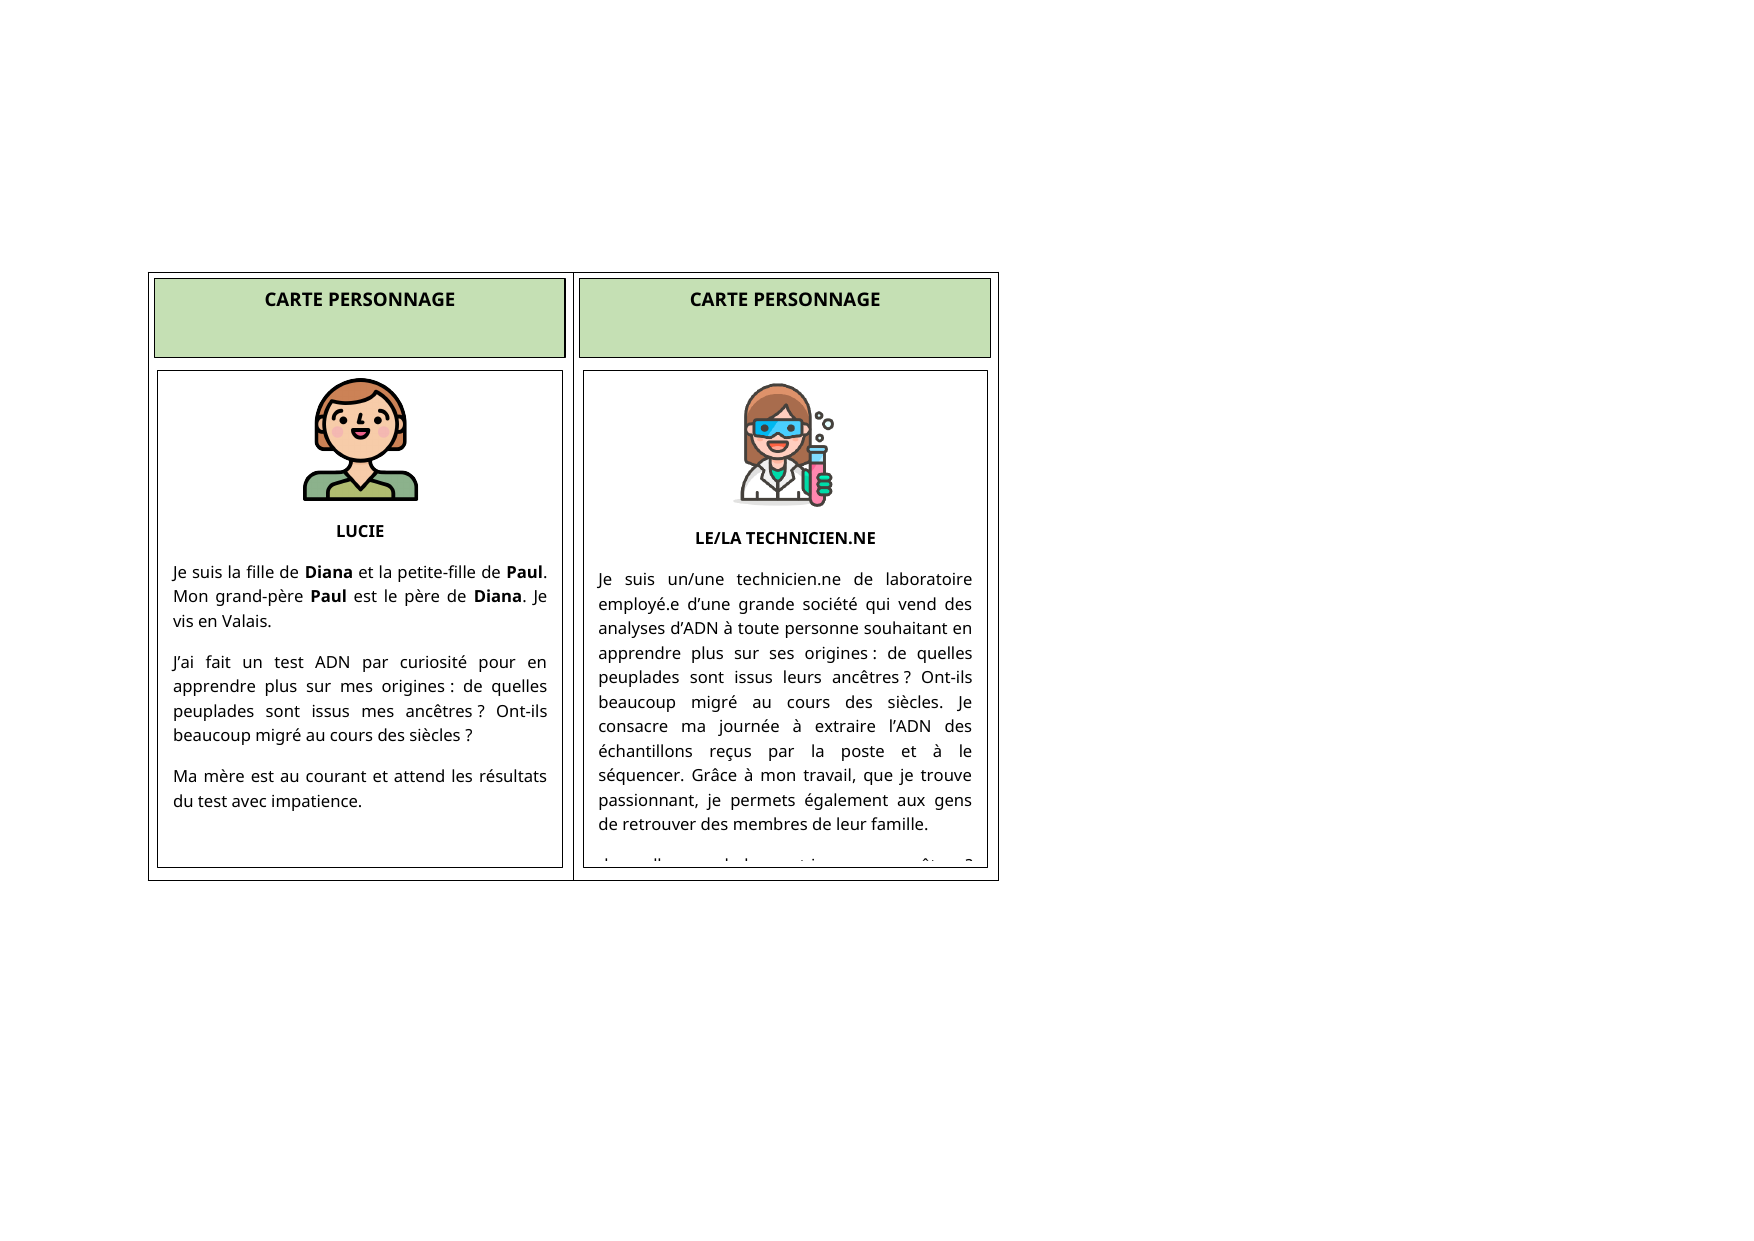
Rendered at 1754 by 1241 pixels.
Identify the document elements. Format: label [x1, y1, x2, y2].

table_header [149, 273, 573, 880]
picture [299, 378, 422, 501]
table_header [574, 273, 998, 880]
picture [732, 378, 838, 508]
